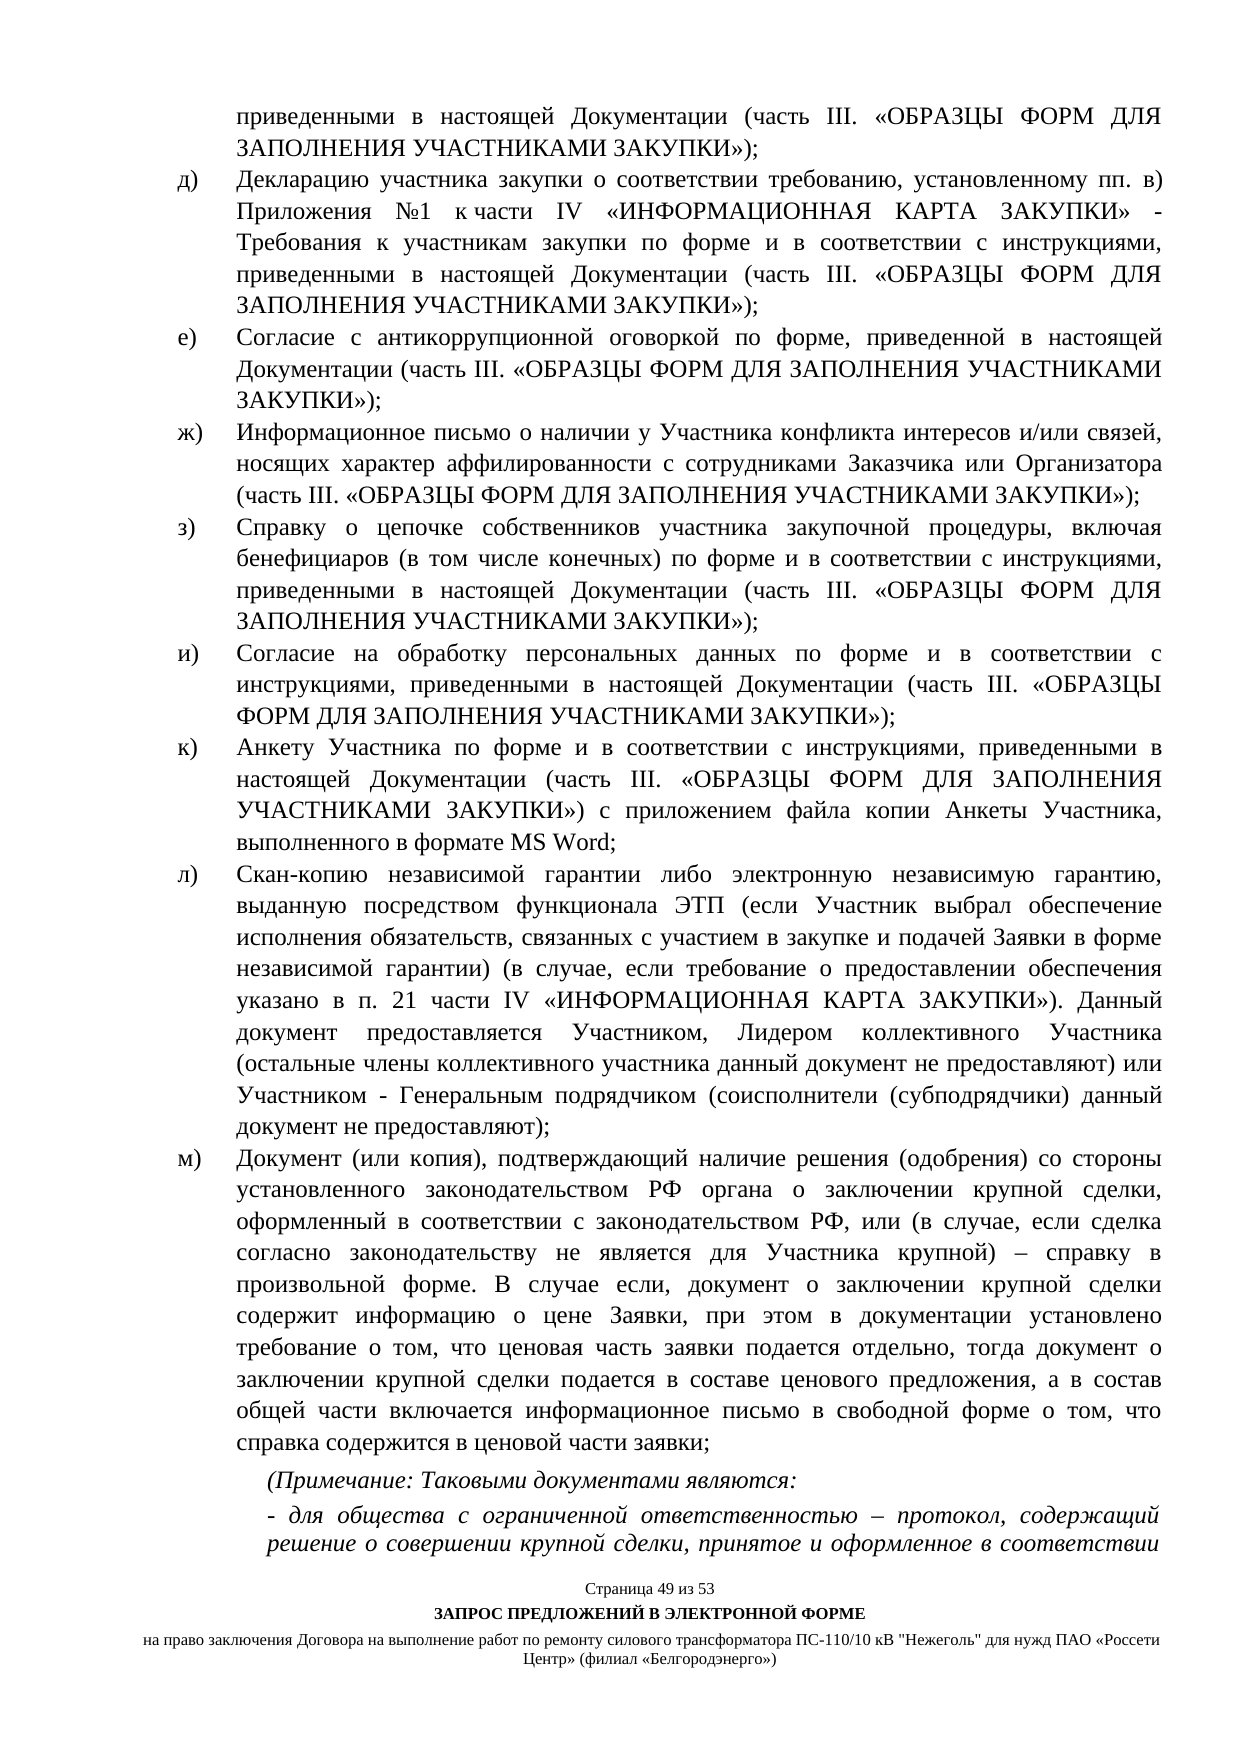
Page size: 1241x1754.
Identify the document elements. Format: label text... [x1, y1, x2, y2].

list Согласие с антикоррупционной оговоркой по форме, приведенной в настоящей Документации (часть III. «ОБРАЗЦЫ ФОРМ ДЛЯ ЗАПОЛНЕНИЯ УЧАСТНИКАМИ ЗАКУПКИ»); [177, 322, 1163, 414]
list Документ (или копия), подтверждающий наличие решения (одобрения) со стороны установленного законодательством РФ органа о заключении крупной сделки, оформленный в соответствии с законодательством РФ, или (в случае, если сделка согласно законодательству не является для Участника крупной) – справку в произвольной форме. В случае если, документ о заключении крупной сделки содержит информацию о цене Заявки, при этом в документации установлено требование о том, что ценовая часть заявки подается отдельно, тогда документ о заключении крупной сделки подается в составе ценового предложения, а в состав общей части включается информационное письмо в свободной форме о том, что справка содержится в ценовой части заявки; [177, 1143, 1163, 1456]
list Анкету Участника по форме и в соответствии с инструкциями, приведенными в настоящей Документации (часть III. «ОБРАЗЦЫ ФОРМ ДЛЯ ЗАПОЛНЕНИЯ УЧАСТНИКАМИ ЗАКУПКИ») с приложением файла копии Анкеты Участника, выполненного в формате MS Word; [177, 732, 1163, 856]
list Информационное письмо о наличии у Участника конфликта интересов и/или связей, носящих характер аффилированности с сотрудниками Заказчика или Организатора (часть III. «ОБРАЗЦЫ ФОРМ ДЛЯ ЗАПОЛНЕНИЯ УЧАСТНИКАМИ ЗАКУПКИ»); [177, 417, 1163, 509]
list Скан-копию независимой гарантии либо электронную независимую гарантию, выданную посредством функционала ЭТП (если Участник выбрал обеспечение исполнения обязательств, связанных с участием в закупке и подачей Заявки в форме независимой гарантии) (в случае, если требование о предоставлении обеспечения указано в п. 21 части IV «ИНФОРМАЦИОННАЯ КАРТА ЗАКУПКИ»). Данный документ предоставляется Участником, Лидером коллективного Участника (остальные члены коллективного участника данный документ не предоставляют) или Участником - Генеральным подрядчиком (соисполнители (субподрядчики) данный документ не предоставляют); [177, 859, 1163, 1140]
list Согласие на обработку персональных данных по форме и в соответствии с инструкциями, приведенными в настоящей Документации (часть III. «ОБРАЗЦЫ ФОРМ ДЛЯ ЗАПОЛНЕНИЯ УЧАСТНИКАМИ ЗАКУПКИ»); [177, 638, 1163, 730]
list Справку о цепочке собственников участника закупочной процедуры, включая бенефициаров (в том числе конечных) по форме и в соответствии с инструкциями, приведенными в настоящей Документации (часть III. «ОБРАЗЦЫ ФОРМ ДЛЯ ЗАПОЛНЕНИЯ УЧАСТНИКАМИ ЗАКУПКИ»); [177, 512, 1163, 635]
list (Примечание: Таковыми документами являются: [267, 1465, 1163, 1493]
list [267, 1500, 1163, 1557]
list Декларацию участника закупки о соответствии требованию, установленному пп. в) Приложения №1 к части IV «ИНФОРМАЦИОННАЯ КАРТА ЗАКУПКИ» - Требования к участникам закупки по форме и в соответствии с инструкциями, приведенными в настоящей Документации (часть III. «ОБРАЗЦЫ ФОРМ ДЛЯ ЗАПОЛНЕНИЯ УЧАСТНИКАМИ ЗАКУПКИ»); [177, 164, 1163, 319]
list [177, 101, 1163, 162]
